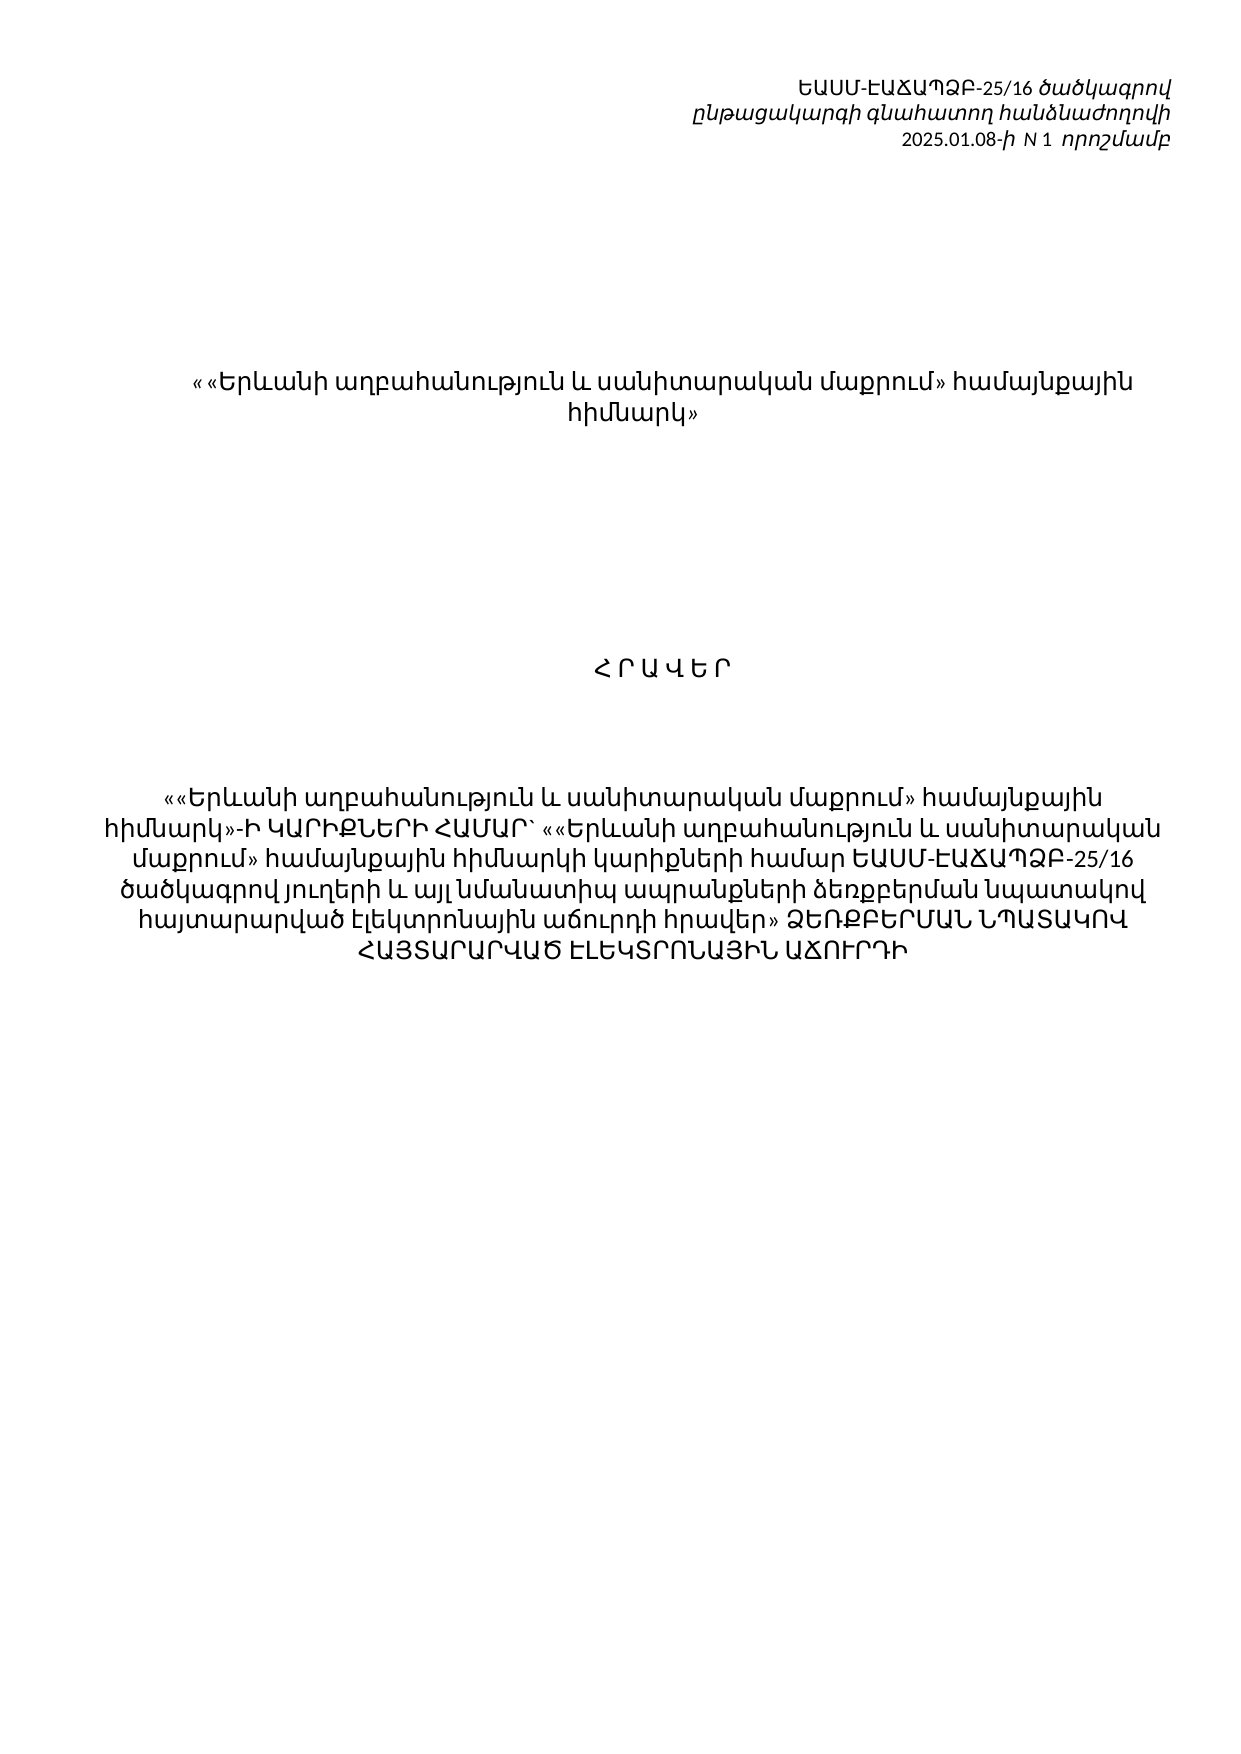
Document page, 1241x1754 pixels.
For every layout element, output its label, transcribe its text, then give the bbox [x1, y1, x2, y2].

text Հ Ր Ա Վ Ե Ր [94, 653, 1172, 684]
text ընթացակարգի գնահատող հանձնաժողովի [94, 100, 1171, 126]
text 2025.01.08 -ի N 1 որոշմամբ [94, 126, 1171, 151]
text ԵԱՍՄ-ԷԱՃԱՊՁԲ-25/16 ծածկագրով [94, 75, 1171, 100]
text ««Երևանի աղբահանություն և սանիտարական մաքրում» համայնքային հիմնարկ»-Ի ԿԱՐԻՔՆԵՐԻ ՀԱՄԱՐ` ««Երևանի աղբահանություն և սանիտարական մաքրում» համայնքային հիմնարկի կարիքների համար ԵԱՍՄ-ԷԱՃԱՊՁԲ-25/16 ծածկագրով յուղերի և այլ նմանատիպ ապրանքների ձեռքբերման նպատակով հայտարարված էլեկտրոնային աճուրդի հրավեր» ՁԵՌՔԲԵՐՄԱՆ ՆՊԱՏԱԿՈՎ ՀԱՅՏԱՐԱՐՎԱԾ ԷԼԵԿՏՐՈՆԱՅԻՆ ԱՃՈՒՐԴԻ [94, 782, 1172, 965]
text « «Երևանի աղբահանություն և սանիտարական մաքրում» համայնքային հիմնարկ» [94, 366, 1172, 427]
